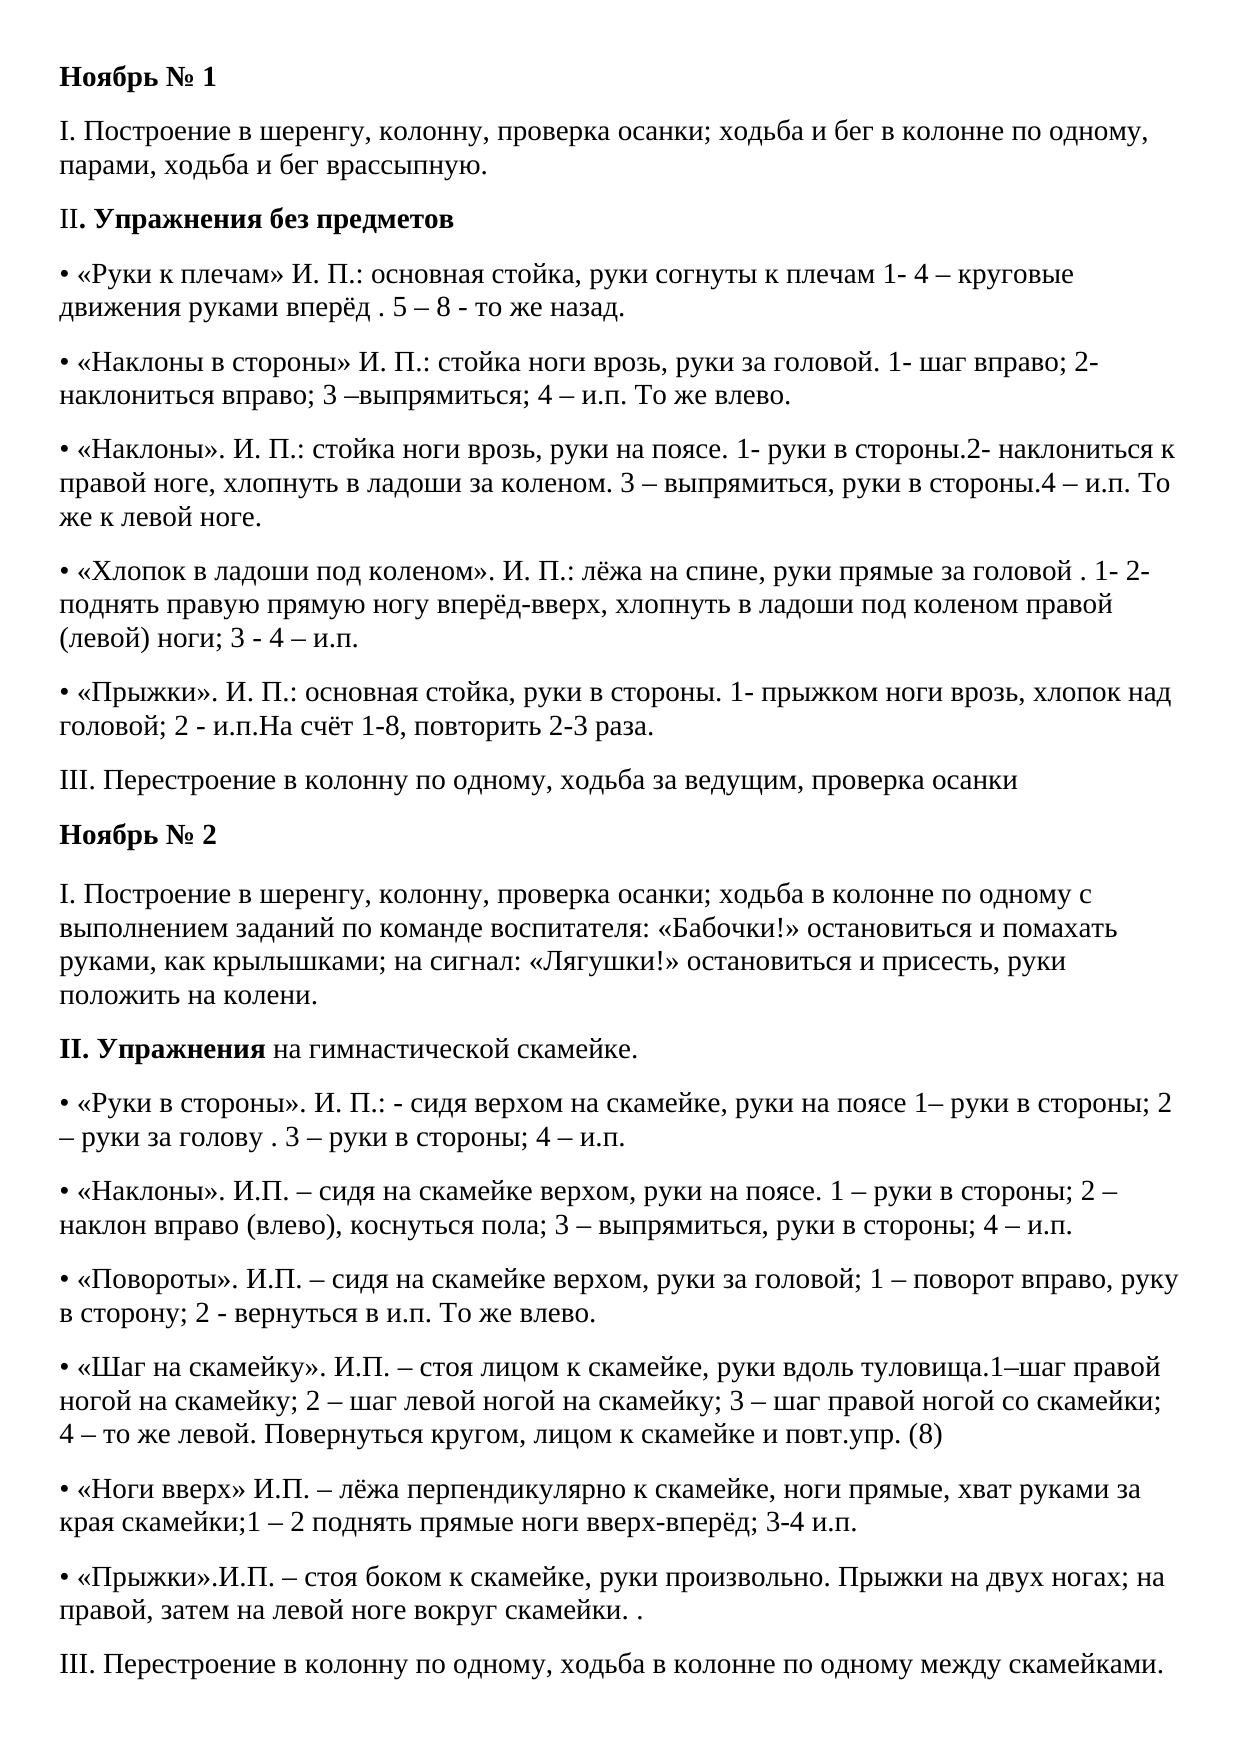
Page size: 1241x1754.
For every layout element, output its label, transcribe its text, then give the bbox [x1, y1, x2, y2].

text • «Прыжки». И. П.: основная стойка, руки в стороны. 1- прыжком ноги врозь, хлопок над головой; 2 - и.п.На счёт 1-8, повторить 2-3 раза. [59, 674, 1181, 742]
text III. Перестроение в колонну по одному, ходьба за ведущим, проверка осанки [59, 762, 1181, 796]
text • «Руки к плечам» И. П.: основная стойка, руки согнуты к плечам 1- 4 – круговые движения руками вперёд . 5 – 8 - то же назад. [59, 256, 1181, 323]
text • «Наклоны». И.П. – сидя на скамейке верхом, руки на поясе. 1 – руки в стороны; 2 – наклон вправо (влево), коснуться пола; 3 – выпрямиться, руки в стороны; 4 – и.п. [59, 1173, 1181, 1241]
text • «Наклоны в стороны» И. П.: стойка ноги врозь, руки за головой. 1- шаг вправо; 2- наклониться вправо; 3 –выпрямиться; 4 – и.п. То же влево. [59, 344, 1181, 411]
text • «Хлопок в ладоши под коленом». И. П.: лёжа на спине, руки прямые за головой . 1- 2- поднять правую прямую ногу вперёд-вверх, хлопнуть в ладоши под коленом правой (левой) ноги; 3 - 4 – и.п. [59, 553, 1181, 654]
text II. Упражнения без предметов [59, 201, 1181, 235]
text • «Повороты». И.П. – сидя на скамейке верхом, руки за головой; 1 – поворот вправо, руку в сторону; 2 - вернуться в и.п. То же влево. [59, 1261, 1181, 1328]
text • «Шаг на скамейку». И.П. – стоя лицом к скамейке, руки вдоль туловища.1–шаг правой ногой на скамейку; 2 – шаг левой ногой на скамейку; 3 – шаг правой ногой со скамейки; 4 – то же левой. Повернуться кругом, лицом к скамейке и повт.упр. (8) [59, 1349, 1181, 1450]
text I. Построение в шеренгу, колонну, проверка осанки; ходьба в колонне по одному с выполнением заданий по команде воспитателя: «Бабочки!» остановиться и помахать руками, как крылышками; на сигнал: «Лягушки!» остановиться и присесть, руки положить на колени. [59, 876, 1181, 1010]
text I. Построение в шеренгу, колонну, проверка осанки; ходьба и бег в колонне по одному, парами, ходьба и бег врассыпную. [59, 113, 1181, 181]
text II. Упражнения на гимнастической скамейке. [59, 1031, 1181, 1065]
text • «Руки в стороны». И. П.: - сидя верхом на скамейке, руки на поясе 1– руки в стороны; 2 – руки за голову . 3 – руки в стороны; 4 – и.п. [59, 1086, 1181, 1153]
text Ноябрь № 2 [59, 817, 1181, 850]
text • «Ноги вверх» И.П. – лёжа перпендикулярно к скамейке, ноги прямые, хват руками за края скамейки;1 – 2 поднять прямые ноги вверх-вперёд; 3-4 и.п. [59, 1471, 1181, 1538]
text III. Перестроение в колонну по одному, ходьба в колонне по одному между скамейками. [59, 1647, 1181, 1680]
text Ноябрь № 1 [59, 59, 1181, 93]
text • «Прыжки».И.П. – стоя боком к скамейке, руки произвольно. Прыжки на двух ногах; на правой, затем на левой ноге вокруг скамейки. . [59, 1559, 1181, 1626]
